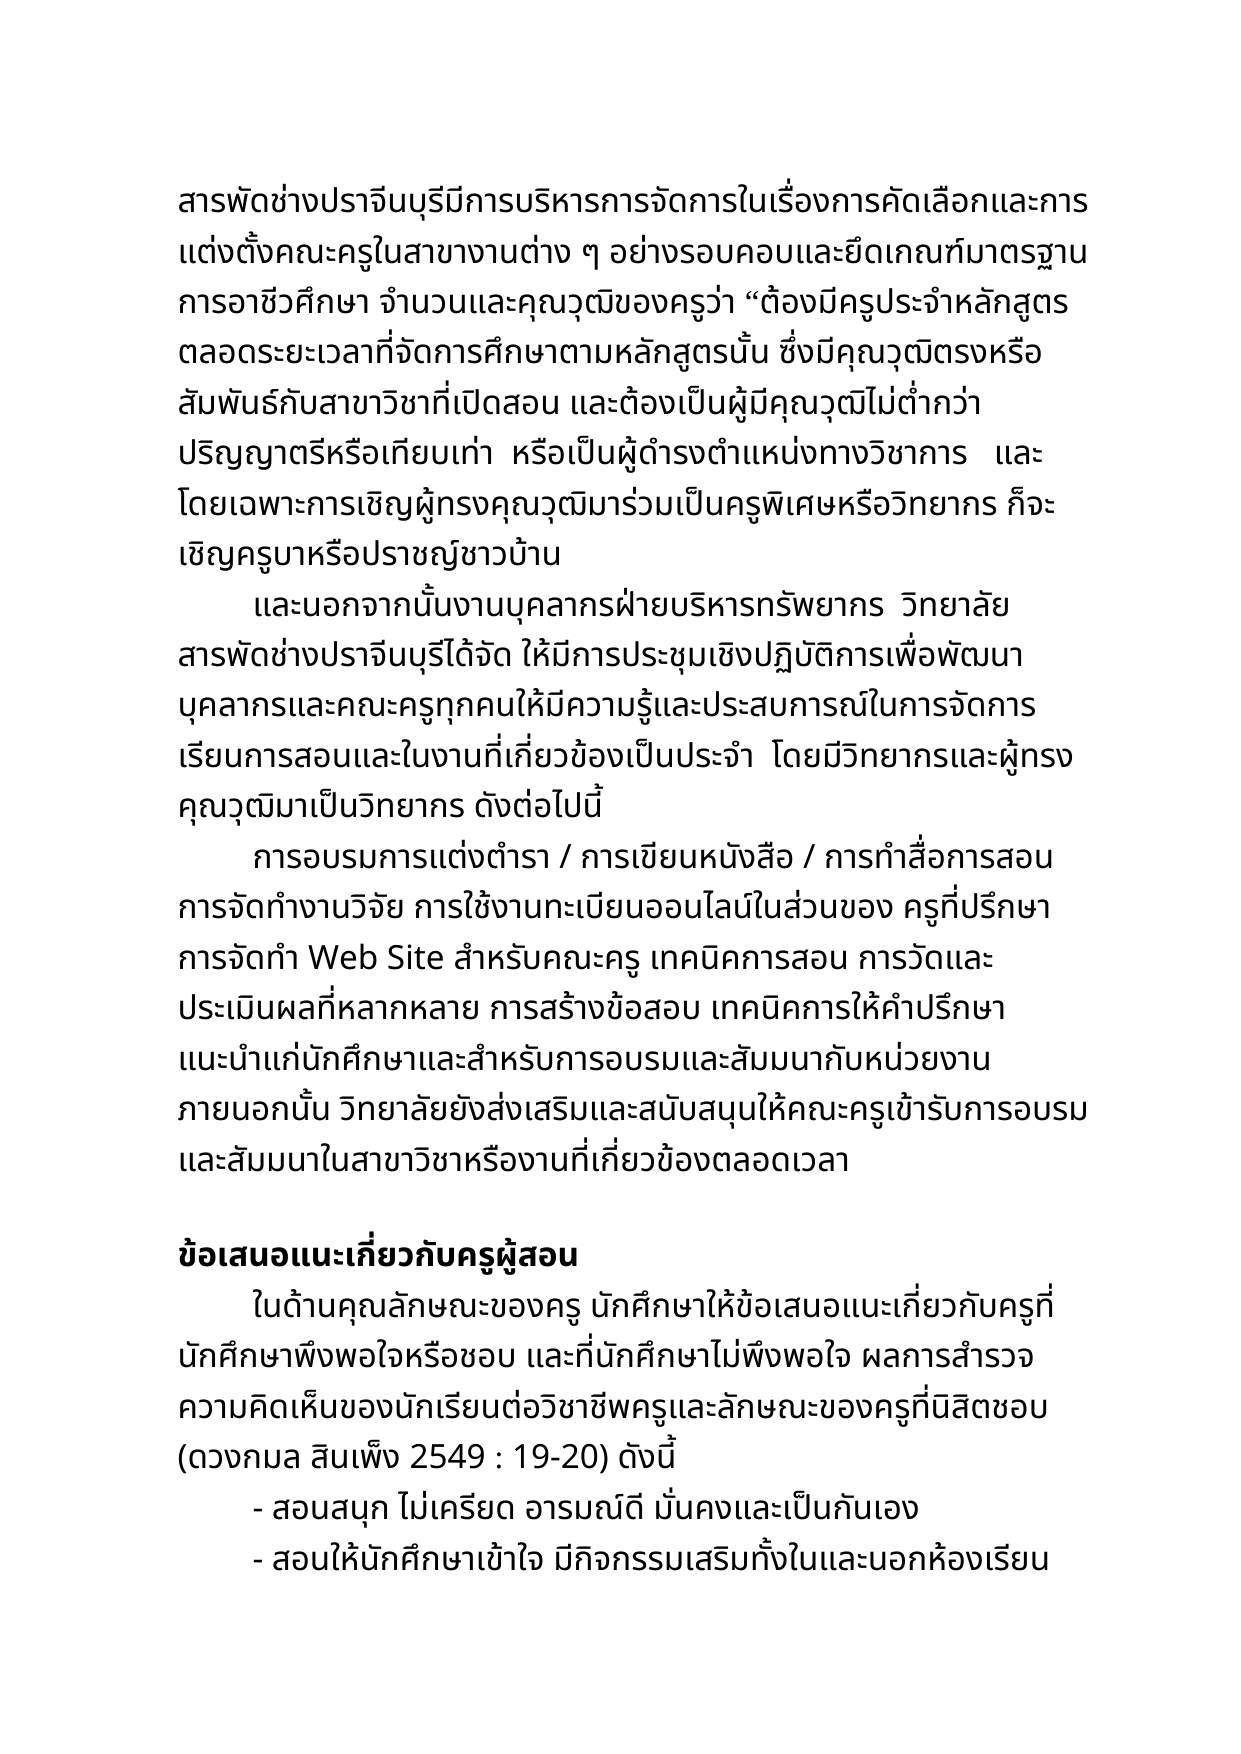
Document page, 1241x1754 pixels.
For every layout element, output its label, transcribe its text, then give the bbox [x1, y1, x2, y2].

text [177, 177, 1090, 581]
list - สอนให้นักศึกษาเข้าใจ มีกิจกรรมเสริมทั้งในและนอกห้องเรียน [177, 1534, 1090, 1585]
list - สอนสนุก ไม่เครียด อารมณ์ดี มั่นคงและเป็นกันเอง [177, 1484, 1090, 1534]
text และนอกจากนั้นงานบุคลากรฝ่ายบริหารทรัพยากร วิทยาลัยสารพัดช่างปราจีนบุรีได้จัด ให้มีการประชุมเชิงปฏิบัติการเพื่อพัฒนาบุคลากรและคณะครูทุกคนให้มีความรู้และประสบการณ์ในการจัดการเรียนการสอนและในงานที่เกี่ยวข้องเป็นประจำ โดยมีวิทยากรและผู้ทรงคุณวุฒิมาเป็นวิทยากร ดังต่อไปนี้ [177, 581, 1090, 833]
text การอบรมการแต่งตำรา / การเขียนหนังสือ / การทำสื่อการสอน การจัดทำงานวิจัย การใช้งานทะเบียนออนไลน์ในส่วนของ ครูที่ปรึกษา การจัดทำ Web Site สำหรับคณะครู เทคนิคการสอน การวัดและประเมินผลที่หลากหลาย การสร้างข้อสอบ เทคนิคการให้คำปรึกษา แนะนำแก่นักศึกษาและสำหรับการอบรมและสัมมนากับหน่วยงานภายนอกนั้น วิทยาลัยยังส่งเสริมและสนับสนุนให้คณะครูเข้ารับการอบรมและสัมมนาในสาขาวิชาหรืองานที่เกี่ยวข้องตลอดเวลา [177, 833, 1090, 1186]
text ในด้านคุณลักษณะของครู นักศึกษาให้ข้อเสนอแนะเกี่ยวกับครูที่นักศึกษาพึงพอใจหรือชอบ และที่นักศึกษาไม่พึงพอใจ ผลการสำรวจความคิดเห็นของนักเรียนต่อวิชาชีพครูและลักษณะของครูที่นิสิตชอบ (ดวงกมล สินเพ็ง 2549 : 19-20) ดังนี้ [177, 1282, 1090, 1484]
text ข้อเสนอแนะเกี่ยวกับครูผู้สอน [177, 1231, 1090, 1282]
